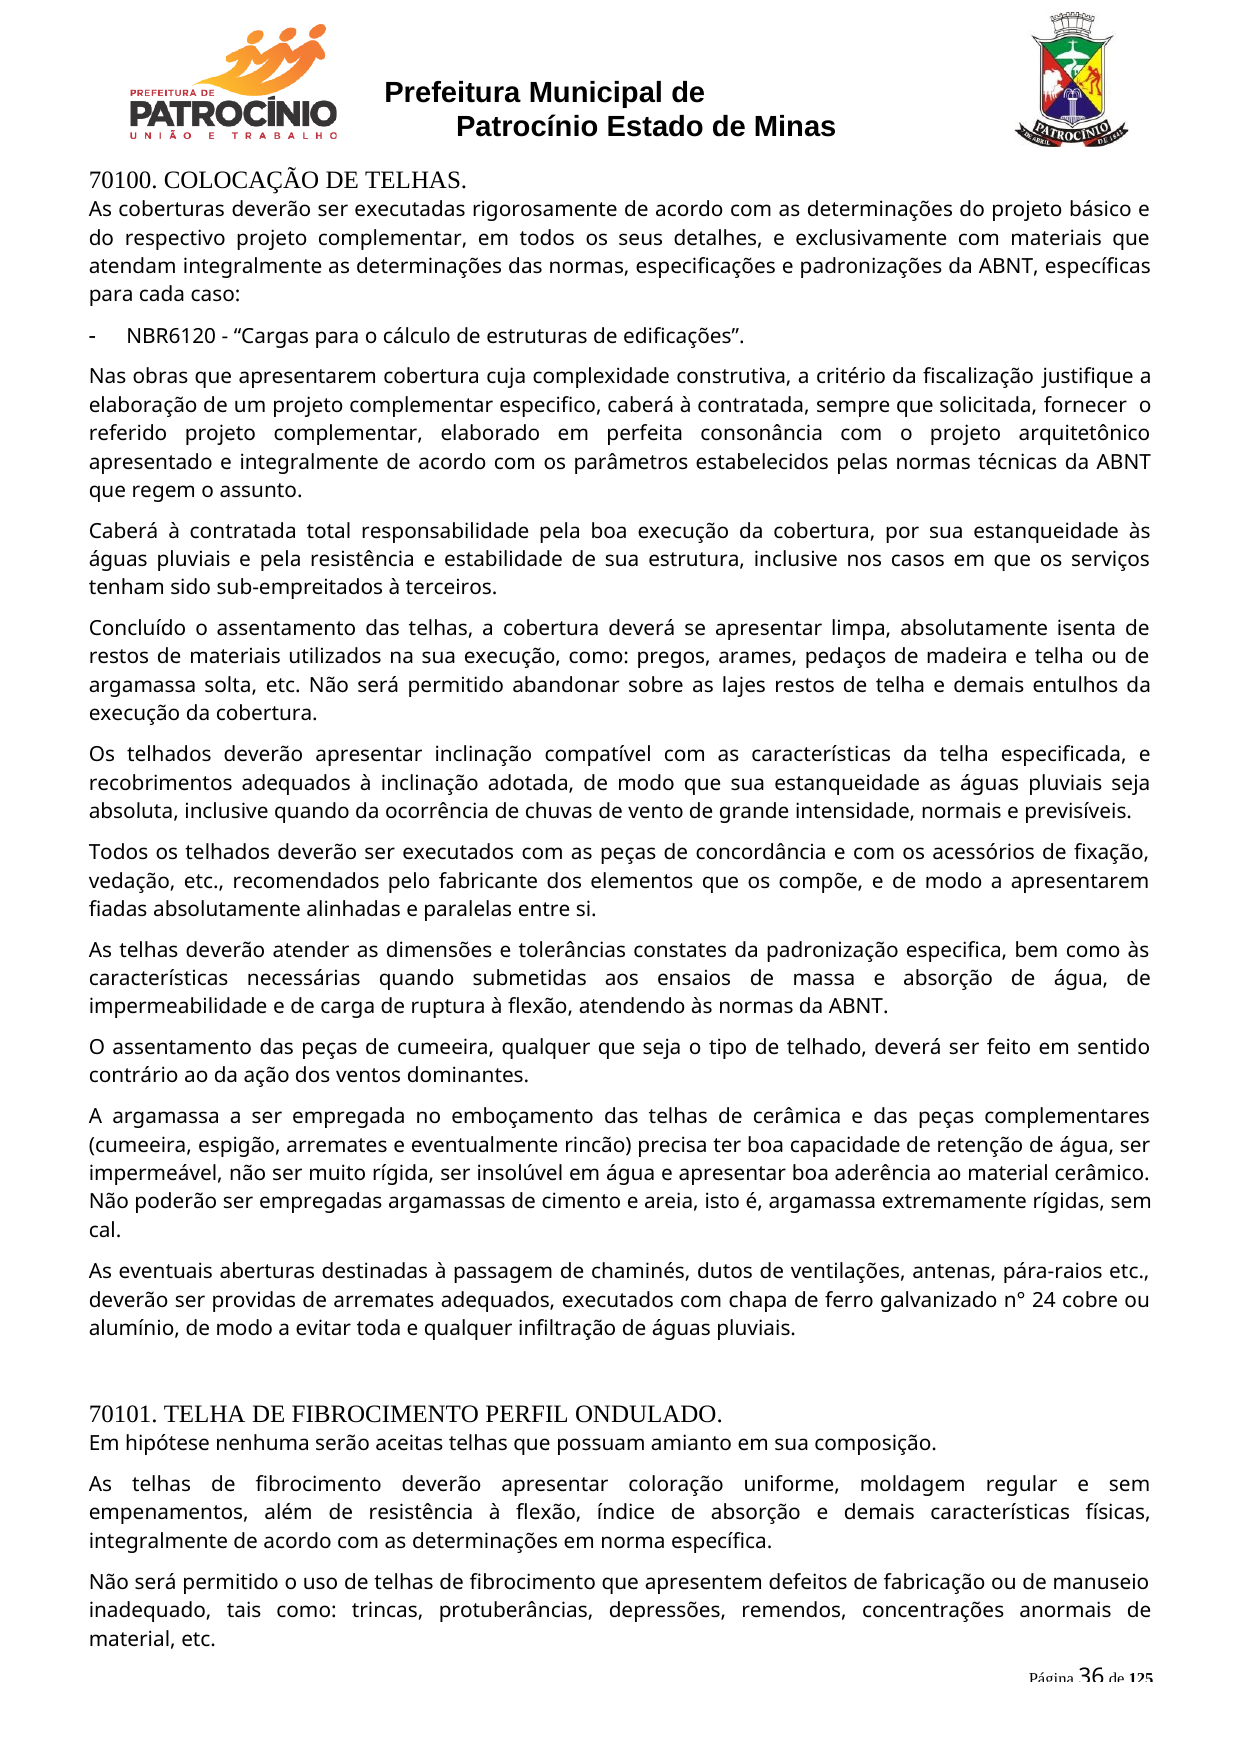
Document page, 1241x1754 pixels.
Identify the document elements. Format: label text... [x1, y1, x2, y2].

subtitle 70100. COLOCAÇÃO DE TELHAS. [88, 165, 1219, 194]
text A argamassa a ser empregada no emboçamento das telhas de cerâmica e das peças complementares (cumeeira, espigão, arremates e eventualmente rincão) precisa ter boa capacidade de retenção de água, ser impermeável, não ser muito rígida, ser insolúvel em água e apresentar boa aderência ao material cerâmico. Não poderão ser empregadas argamassas de cimento e areia, isto é, argamassa extremamente rígidas, sem cal. [88, 1101, 1152, 1243]
text Não será permitido o uso de telhas de fibrocimento que apresentem defeitos de fabricação ou de manuseio inadequado, tais como: trincas, protuberâncias, depressões, remendos, concentrações anormais de material, etc. [88, 1567, 1151, 1652]
text As telhas deverão atender as dimensões e tolerâncias constates da padronização especifica, bem como às características necessárias quando submetidas aos ensaios de massa e absorção de água, de impermeabilidade e de carga de ruptura à flexão, atendendo às normas da ABNT. [88, 936, 1151, 1019]
picture [1014, 12, 1129, 147]
text As eventuais aberturas destinadas à passagem de chaminés, dutos de ventilações, antenas, pára-raios etc., deverão ser providas de arremates adequados, executados com chapa de ferro galvanizado n° 24 cobre ou alumínio, de modo a evitar toda e qualquer infiltração de águas pluviais. [88, 1256, 1152, 1342]
text Nas obras que apresentarem cobertura cuja complexidade construtiva, a critério da fiscalização justifique a elaboração de um projeto complementar especifico, caberá à contratada, sempre que solicitada, fornecer o referido projeto complementar, elaborado em perfeita consonância com o projeto arquitetônico apresentado e integralmente de acordo com os parâmetros estabelecidos pelas normas técnicas da ABNT que regem o assunto. [88, 362, 1152, 504]
text Todos os telhados deverão ser executados com as peças de concordância e com os acessórios de fixação, vedação, etc., recomendados pelo fabricante dos elementos que os compõe, e de modo a apresentarem fiadas absolutamente alinhadas e paralelas entre si. [88, 837, 1151, 923]
text As telhas de fibrocimento deverão apresentar coloração uniforme, moldagem regular e sem empenamentos, além de resistência à flexão, índice de absorção e demais características físicas, integralmente de acordo com as determinações em norma específica. [88, 1469, 1152, 1554]
subtitle 70101. TELHA DE FIBROCIMENTO PERFIL ONDULADO. [88, 1399, 1219, 1428]
picture [130, 24, 337, 139]
text Em hipótese nenhuma serão aceitas telhas que possuam amianto em sua composição. [88, 1428, 1219, 1456]
text O assentamento das peças de cumeeira, qualquer que seja o tipo de telhado, deverá ser feito em sentido contrário ao da ação dos ventos dominantes. [88, 1032, 1152, 1089]
text Caberá à contratada total responsabilidade pela boa execução da cobertura, por sua estanqueidade às águas pluviais e pela resistência e estabilidade de sua estrutura, inclusive nos casos em que os serviços tenham sido sub-empreitados à terceiros. [88, 517, 1152, 600]
text As coberturas deverão ser executadas rigorosamente de acordo com as determinações do projeto básico e do respectivo projeto complementar, em todos os seus detalhes, e exclusivamente com materiais que atendam integralmente as determinações das normas, especificações e padronizações da ABNT, específicas para cada caso: [88, 194, 1152, 308]
list NBR6120 - “Cargas para o cálculo de estruturas de edificações”. [88, 321, 1219, 349]
text Concluído o assentamento das telhas, a cobertura deverá se apresentar limpa, absolutamente isenta de restos de materiais utilizados na sua execução, como: pregos, arames, pedaços de madeira e telha ou de argamassa solta, etc. Não será permitido abandonar sobre as lajes restos de telha e demais entulhos da execução da cobertura. [88, 613, 1151, 727]
text Os telhados deverão apresentar inclinação compatível com as características da telha especificada, e recobrimentos adequados à inclinação adotada, de modo que sua estanqueidade as águas pluviais seja absoluta, inclusive quando da ocorrência de chuvas de vento de grande intensidade, normais e previsíveis. [88, 739, 1151, 825]
